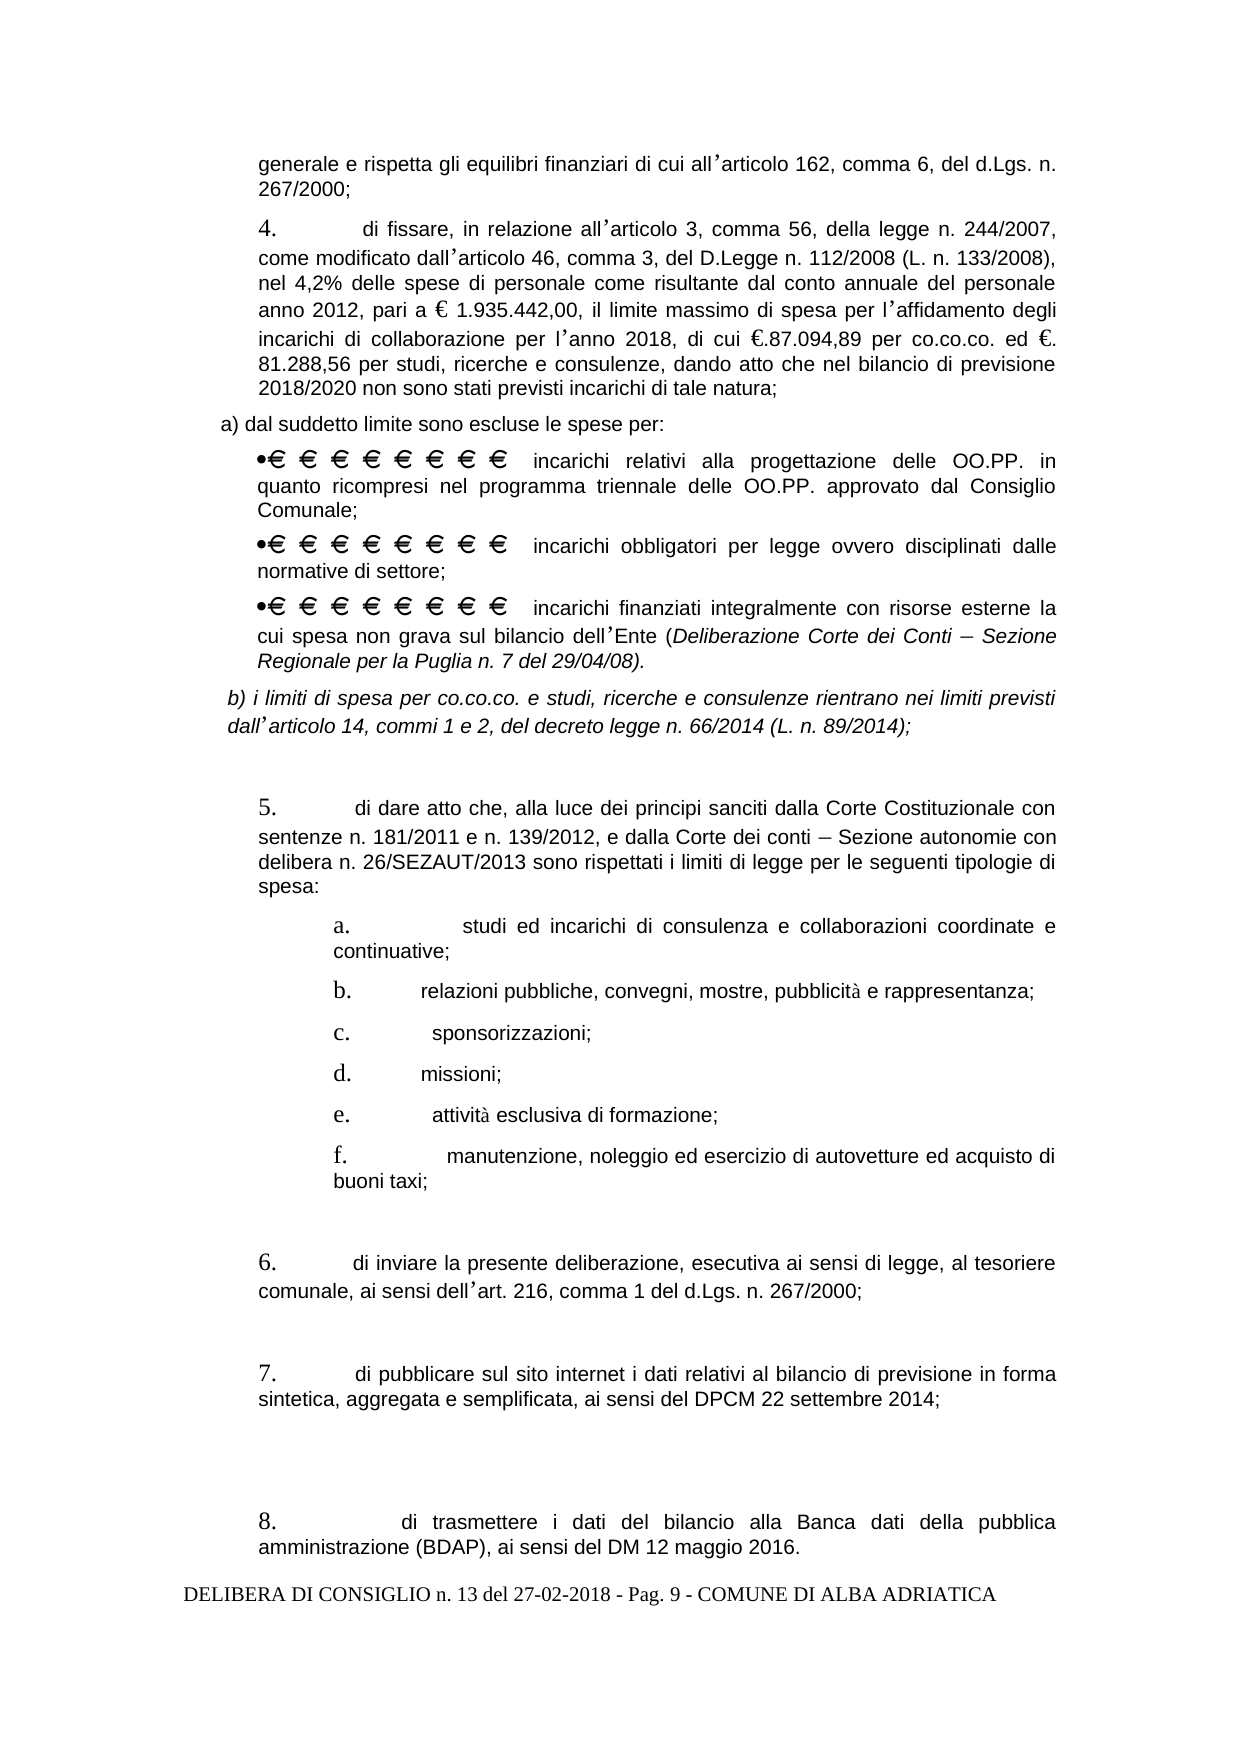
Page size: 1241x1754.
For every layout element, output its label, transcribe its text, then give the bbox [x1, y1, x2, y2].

text b) i limiti di spesa per co.co.co. e studi, ricerche e consulenze rientrano nei limiti previsti dall’articolo 14, commi 1 e 2, del decreto legge n. 66/2014 (L. n. 89/2014); [227, 686, 1057, 738]
text 6. di inviare la presente deliberazione, esecutiva ai sensi di legge, al tesoriere comunale, ai sensi dell’art. 216, comma 1 del d.Lgs. n. 267/2000; [258, 1247, 1057, 1304]
text 7. di pubblicare sul sito internet i dati relativi al bilancio di previsione in forma sintetica, aggregata e semplificata, ai sensi del DPCM 22 settembre 2014; [258, 1358, 1057, 1411]
text         incarichi obbligatori per legge ovvero disciplinati dalle normative di settore; [257, 534, 1057, 583]
text a) dal suddetto limite sono escluse le spese per: [220, 412, 1057, 436]
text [258, 148, 1057, 200]
text c. sponsorizzazioni; [333, 1017, 1057, 1045]
text         incarichi relativi alla progettazione delle OO.PP. in quanto ricompresi nel programma triennale delle OO.PP. approvato dal Consiglio Comunale; [257, 449, 1057, 522]
text b. relazioni pubbliche, convegni, mostre, pubblicità e rappresentanza; [333, 975, 1057, 1004]
text 4. di fissare, in relazione all’articolo 3, comma 56, della legge n. 244/2007, come modificato dall’articolo 46, comma 3, del D.Legge n. 112/2008 (L. n. 133/2008), nel 4,2% delle spese di personale come risultante dal conto annuale del personale anno 2012, pari a € 1.935.442,00, il limite massimo di spesa per l’affidamento degli incarichi di collaborazione per l’anno 2018, di cui €.87.094,89 per co.co.co. ed €. 81.288,56 per studi, ricerche e consulenze, dando atto che nel bilancio di previsione 2018/2020 non sono stati previsti incarichi di tale natura; [258, 213, 1057, 400]
text a. studi ed incarichi di consulenza e collaborazioni coordinate e continuative; [333, 910, 1057, 963]
text         incarichi finanziati integralmente con risorse esterne la cui spesa non grava sul bilancio dell’Ente (Deliberazione Corte dei Conti – Sezione Regionale per la Puglia n. 7 del 29/04/08). [257, 596, 1057, 673]
text 8. di trasmettere i dati del bilancio alla Banca dati della pubblica amministrazione (BDAP), ai sensi del DM 12 maggio 2016. [258, 1506, 1057, 1558]
text f. manutenzione, noleggio ed esercizio di autovetture ed acquisto di buoni taxi; [333, 1140, 1057, 1193]
text 5. di dare atto che, alla luce dei principi sanciti dalla Corte Costituzionale con sentenze n. 181/2011 e n. 139/2012, e dalla Corte dei conti – Sezione autonomie con delibera n. 26/SEZAUT/2013 sono rispettati i limiti di legge per le seguenti tipologie di spesa: [258, 792, 1057, 898]
text e. attività esclusiva di formazione; [333, 1099, 1057, 1128]
text d. missioni; [333, 1058, 1057, 1087]
